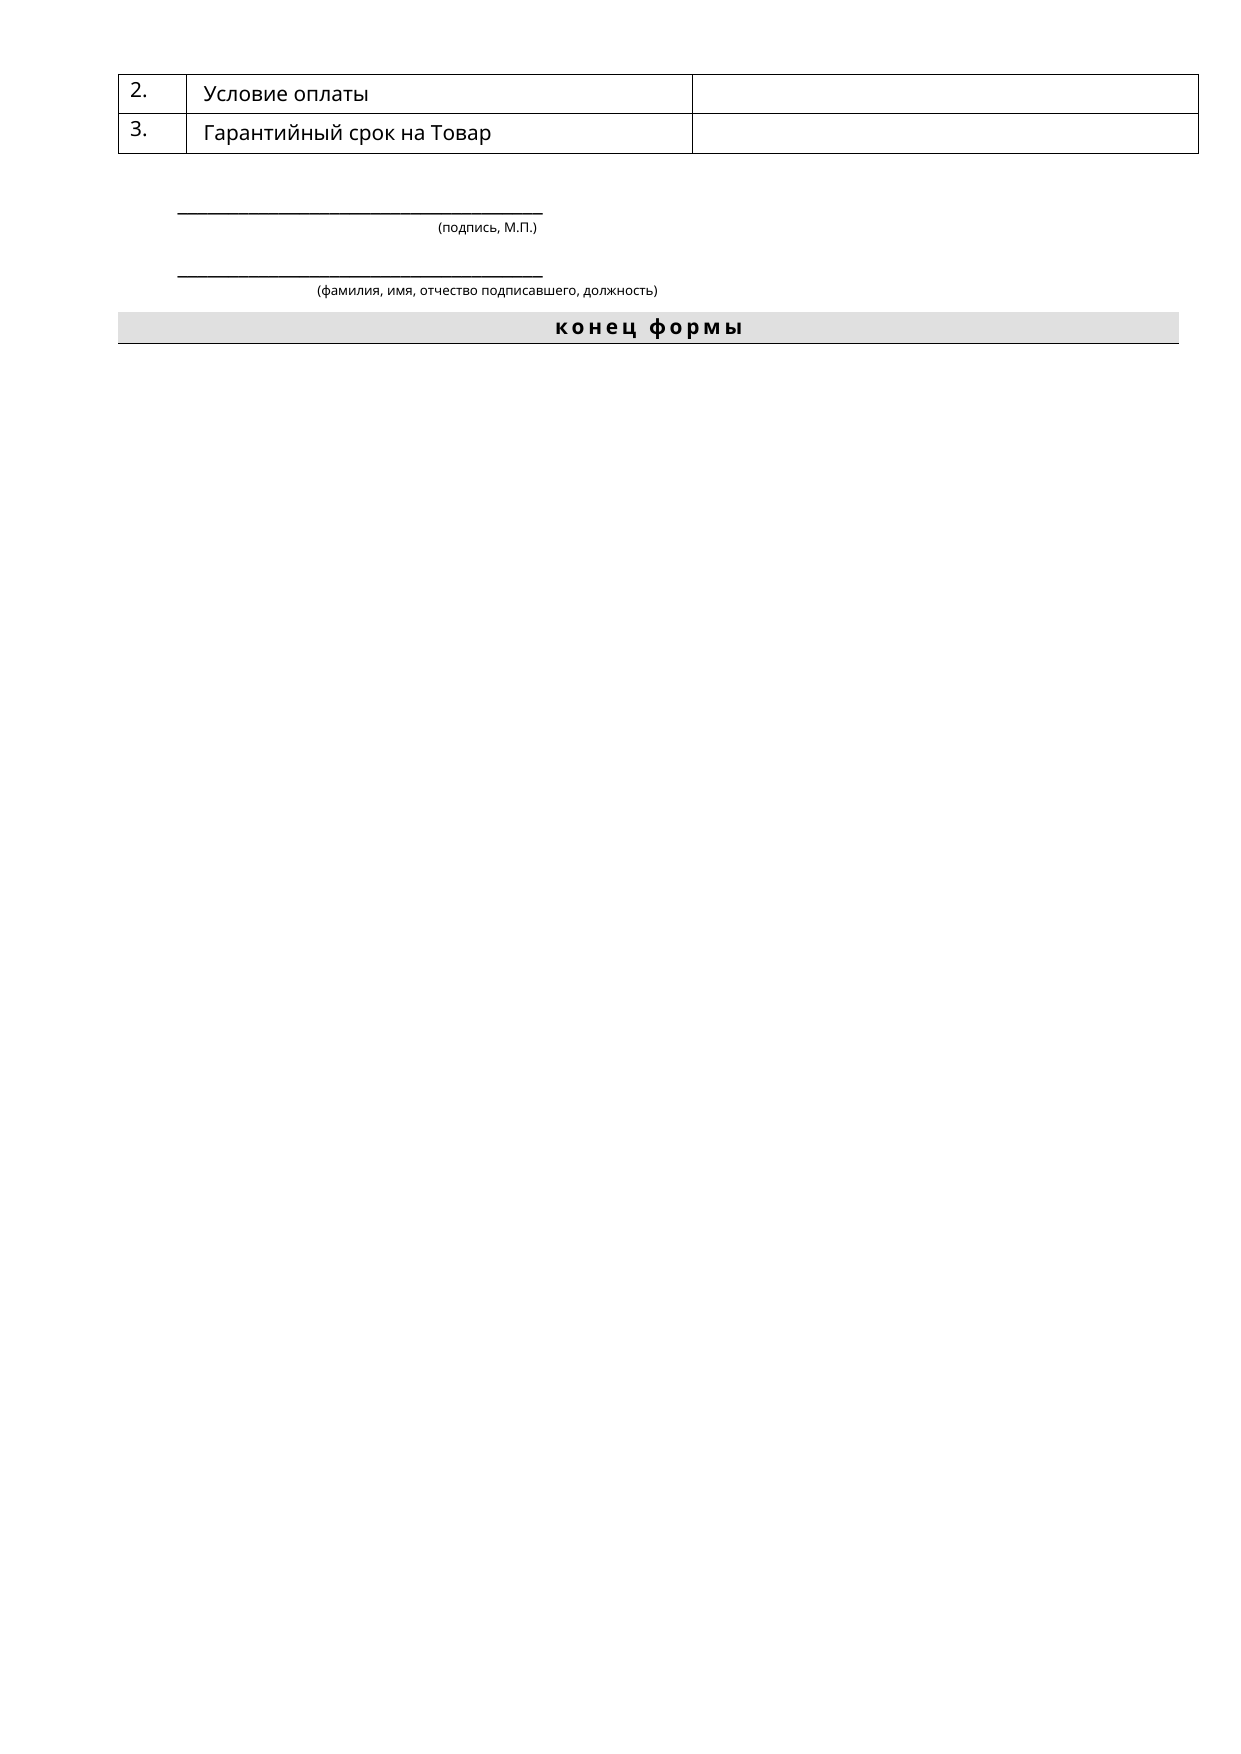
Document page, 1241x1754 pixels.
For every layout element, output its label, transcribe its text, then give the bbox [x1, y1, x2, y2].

text ____________________________________ [118, 250, 1181, 281]
table_cell Условие оплаты [187, 75, 692, 113]
table_cell [693, 75, 1198, 113]
table_cell Гарантийный срок на Товар [187, 114, 692, 153]
table_cell [119, 114, 186, 153]
table_cell [693, 114, 1198, 153]
text (фамилия, имя, отчество подписавшего, должность) [118, 281, 797, 312]
text ____________________________________ [118, 187, 1181, 219]
text (подпись, М.П.) [118, 219, 797, 250]
table_cell [119, 75, 186, 113]
text конец формы [118, 312, 1179, 343]
